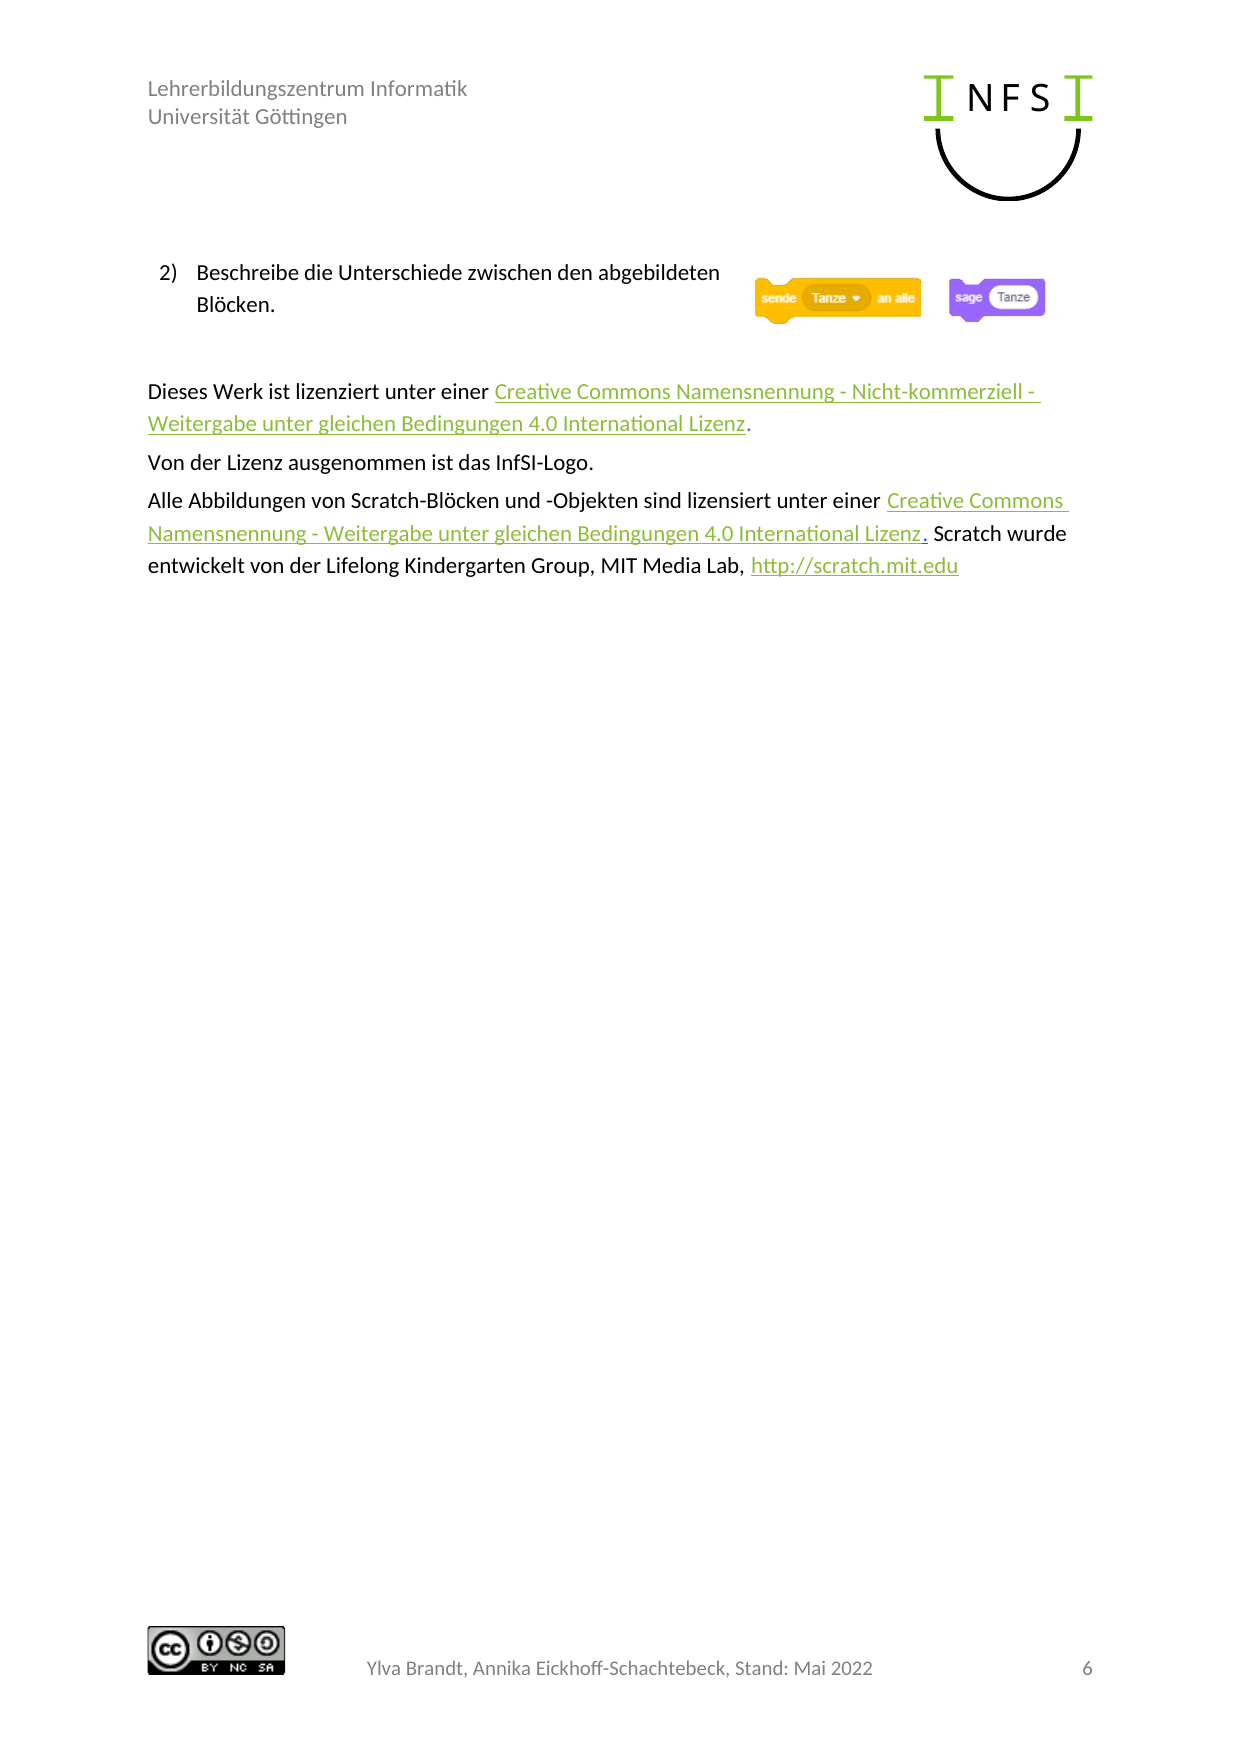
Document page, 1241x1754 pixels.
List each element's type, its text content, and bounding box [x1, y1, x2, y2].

text Dieses Werk ist lizenziert unter einer Creative Commons Namensnennung - Nicht-kommerziell - Weitergabe unter gleichen Bedingungen 4.0 International Lizenz. [148, 377, 1093, 438]
table_header [738, 258, 1092, 339]
picture [147, 1626, 286, 1675]
text Von der Lizenz ausgenommen ist das InfSI-Logo. [148, 448, 1093, 476]
picture [748, 258, 1072, 329]
table_header Beschreibe die Unterschiede zwischen den abgebildeten Blöcken. [148, 258, 738, 339]
text Alle Abbildungen von Scratch-Blöcken und -Objekten sind lizensiert unter einer Creative Commons Namensnennung - Weitergabe unter gleichen Bedingungen 4.0 International Lizenz. Scratch wurde entwickelt von der Lifelong Kindergarten Group, MIT Media Lab, http://scratch.mit.edu [148, 486, 1093, 579]
